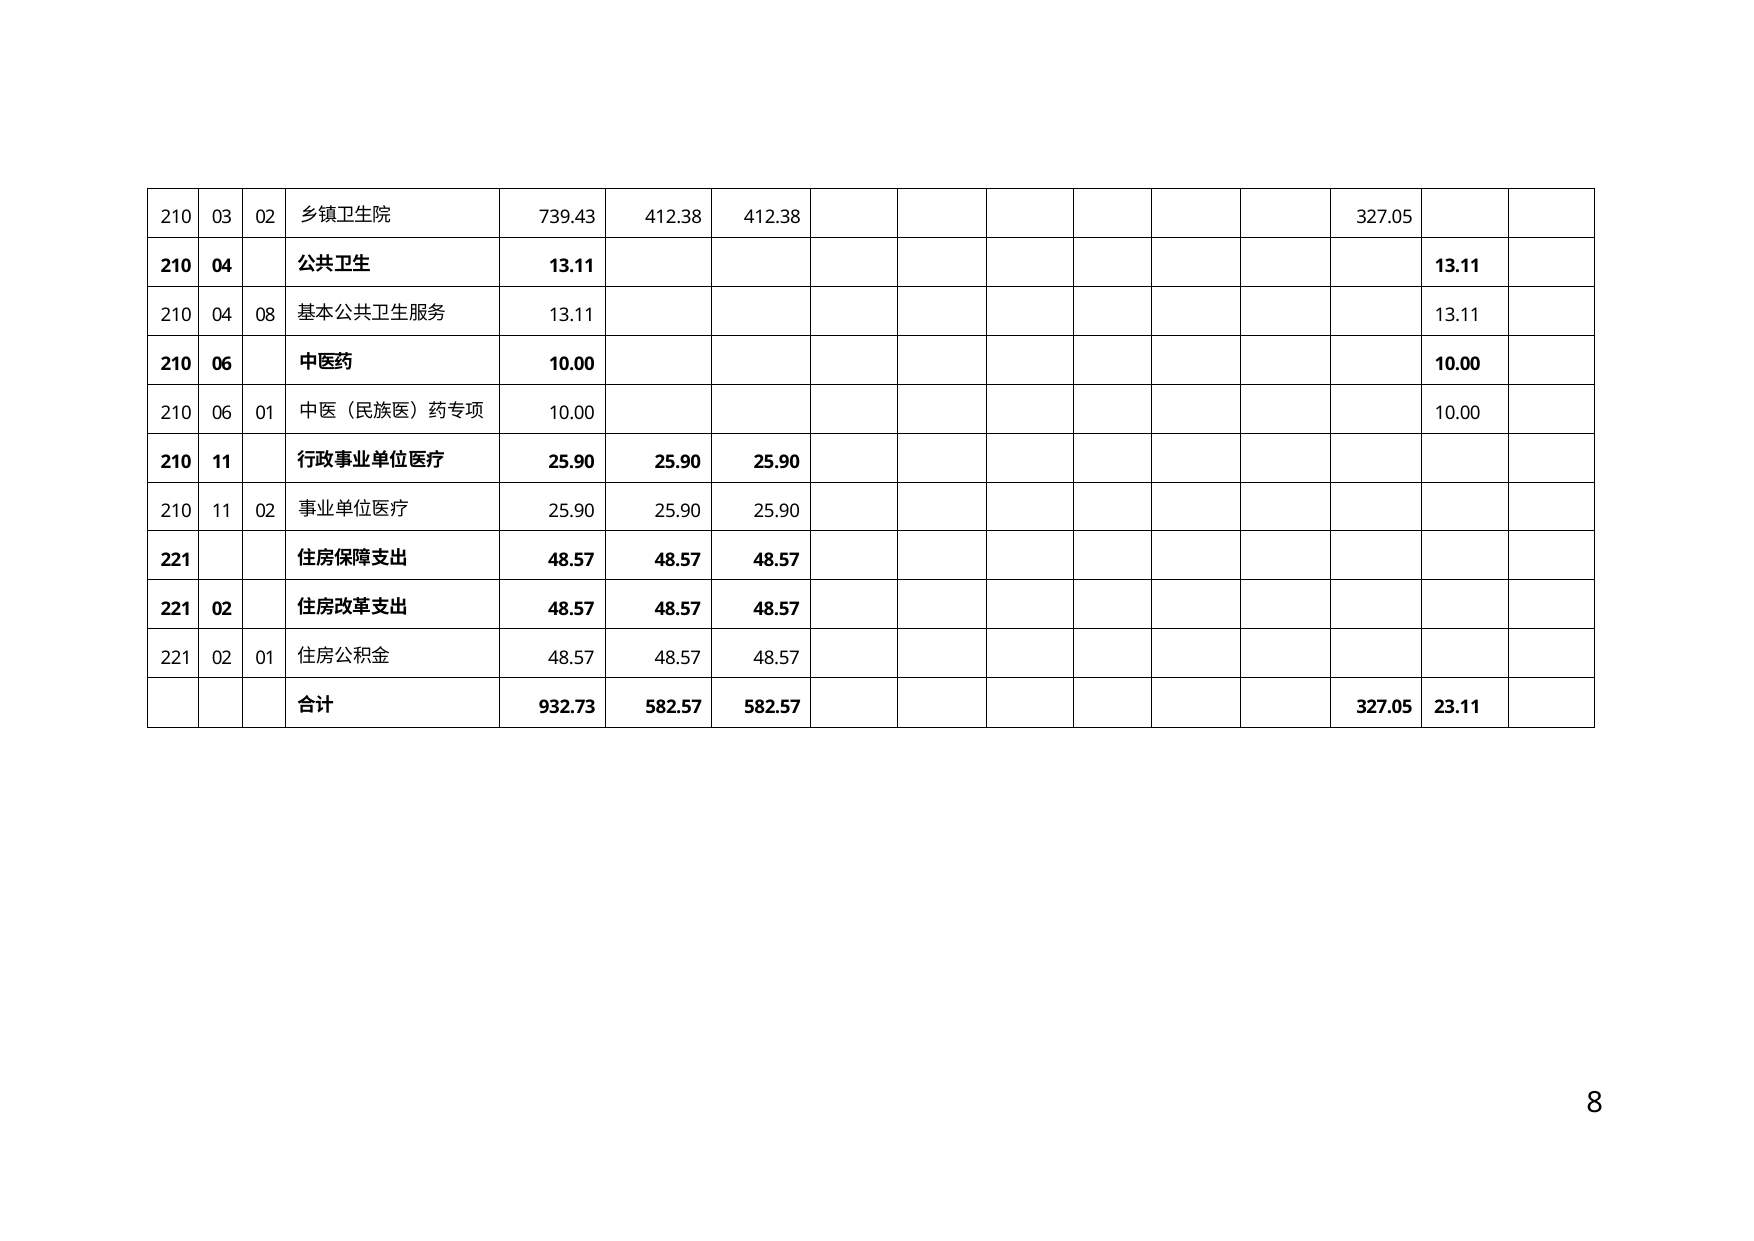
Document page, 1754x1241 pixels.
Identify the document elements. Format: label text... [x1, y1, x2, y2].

table_cell 13.11 [500, 287, 605, 335]
table_header [1074, 189, 1151, 237]
table_cell [1152, 385, 1240, 432]
table_cell 210 [148, 483, 198, 530]
table_cell [243, 336, 285, 383]
table_cell [1331, 531, 1421, 579]
table_cell 25.90 [712, 483, 810, 530]
table_cell [1152, 434, 1240, 481]
table_cell 582.57 [712, 678, 810, 727]
table_header [1509, 189, 1594, 237]
table_cell 210 [148, 287, 198, 335]
table_cell 210 [148, 336, 198, 383]
table_cell [811, 629, 897, 677]
table_cell 11 [199, 434, 242, 481]
table_cell [1074, 434, 1151, 481]
table_cell [1331, 434, 1421, 481]
table_cell 48.57 [500, 531, 605, 579]
table_cell 13.11 [1422, 287, 1508, 335]
table_cell 01 [243, 629, 285, 677]
table_header [811, 189, 897, 237]
table_cell [199, 531, 242, 579]
table_cell [1509, 238, 1594, 286]
table_cell 48.57 [606, 629, 711, 677]
table_header 739.43 [500, 189, 605, 237]
table_cell [1152, 580, 1240, 628]
table_cell 02 [243, 483, 285, 530]
table_cell 25.90 [606, 483, 711, 530]
table_cell [987, 483, 1073, 530]
table_cell [243, 238, 285, 286]
table_cell [811, 385, 897, 432]
table_cell [606, 238, 711, 286]
table_cell [811, 434, 897, 481]
table_cell 48.57 [712, 580, 810, 628]
table_cell [987, 434, 1073, 481]
table_cell [1074, 336, 1151, 383]
table_cell [1331, 483, 1421, 530]
table_cell [1074, 629, 1151, 677]
table_cell [898, 483, 986, 530]
table_cell [1152, 238, 1240, 286]
table_cell [898, 336, 986, 383]
table_cell [1074, 678, 1151, 727]
table_cell 事业单位医疗 [286, 483, 499, 530]
table_cell [1074, 287, 1151, 335]
table_cell [1241, 580, 1330, 628]
table_cell [987, 531, 1073, 579]
table_cell [1241, 531, 1330, 579]
table_cell [1074, 580, 1151, 628]
table_cell 中医药 [286, 336, 499, 383]
table_cell 48.57 [606, 580, 711, 628]
table_cell [1331, 238, 1421, 286]
table_cell [811, 483, 897, 530]
table_cell 25.90 [712, 434, 810, 481]
table_cell [1152, 629, 1240, 677]
table_cell 02 [199, 629, 242, 677]
table_cell 10.00 [500, 336, 605, 383]
table_cell [898, 629, 986, 677]
table_header 02 [243, 189, 285, 237]
table_cell [243, 531, 285, 579]
table_cell [1509, 336, 1594, 383]
table_cell [1152, 483, 1240, 530]
table_cell [987, 385, 1073, 432]
table_cell [1331, 629, 1421, 677]
table_cell [1241, 238, 1330, 286]
table_cell [712, 287, 810, 335]
table_cell 02 [199, 580, 242, 628]
table_cell [987, 238, 1073, 286]
table_cell 582.57 [606, 678, 711, 727]
table_cell [1422, 580, 1508, 628]
table_cell 48.57 [712, 531, 810, 579]
table_cell 25.90 [606, 434, 711, 481]
table_cell [1509, 678, 1594, 727]
table_cell [1152, 678, 1240, 727]
table_cell [1509, 385, 1594, 432]
table_header 03 [199, 189, 242, 237]
table_cell 221 [148, 580, 198, 628]
table_cell 221 [148, 531, 198, 579]
table_cell [1509, 287, 1594, 335]
table_cell [811, 336, 897, 383]
table_cell 48.57 [500, 580, 605, 628]
table_cell [898, 385, 986, 432]
table_cell 23.11 [1422, 678, 1508, 727]
table_cell 327.05 [1331, 678, 1421, 727]
table_cell [1241, 336, 1330, 383]
table_cell [987, 678, 1073, 727]
table_header 412.38 [712, 189, 810, 237]
table_cell [811, 678, 897, 727]
table_cell 25.90 [500, 434, 605, 481]
table_cell [987, 629, 1073, 677]
table_cell [1331, 385, 1421, 432]
table_cell 04 [199, 238, 242, 286]
table_cell [712, 238, 810, 286]
table_cell 住房公积金 [286, 629, 499, 677]
table_header 乡镇卫生院 [286, 189, 499, 237]
table_cell 04 [199, 287, 242, 335]
table_cell [1422, 434, 1508, 481]
table_cell [1241, 483, 1330, 530]
table_cell [199, 678, 242, 727]
table_cell [1509, 629, 1594, 677]
table_header [987, 189, 1073, 237]
table_cell 06 [199, 336, 242, 383]
table_cell 行政事业单位医疗 [286, 434, 499, 481]
table_cell 基本公共卫生服务 [286, 287, 499, 335]
table_cell 25.90 [500, 483, 605, 530]
table_cell [898, 287, 986, 335]
table_cell [1422, 629, 1508, 677]
table_cell 10.00 [1422, 336, 1508, 383]
table_cell [1422, 531, 1508, 579]
table_cell [1241, 629, 1330, 677]
table_header 412.38 [606, 189, 711, 237]
table_header 210 [148, 189, 198, 237]
table_cell 10.00 [500, 385, 605, 432]
table_cell [606, 287, 711, 335]
table_cell [1152, 531, 1240, 579]
table_cell [1422, 483, 1508, 530]
table_cell [1509, 580, 1594, 628]
table_cell [243, 434, 285, 481]
table_cell [1331, 287, 1421, 335]
table_cell [1509, 483, 1594, 530]
table_cell [1241, 434, 1330, 481]
table_cell 11 [199, 483, 242, 530]
table_cell 10.00 [1422, 385, 1508, 432]
table_cell 公共卫生 [286, 238, 499, 286]
table_cell [898, 580, 986, 628]
table_cell [1241, 287, 1330, 335]
table_cell 合计 [286, 678, 499, 727]
table_cell 48.57 [500, 629, 605, 677]
table_cell 住房改革支出 [286, 580, 499, 628]
table_cell [712, 385, 810, 432]
table_cell [987, 287, 1073, 335]
table_cell 08 [243, 287, 285, 335]
table_cell [987, 336, 1073, 383]
table_cell [1152, 287, 1240, 335]
table_cell [243, 580, 285, 628]
table_cell [1074, 385, 1151, 432]
table_cell [712, 336, 810, 383]
table_cell 932.73 [500, 678, 605, 727]
table_cell [1241, 385, 1330, 432]
table_header [1152, 189, 1240, 237]
table_cell [1074, 238, 1151, 286]
table_cell 48.57 [712, 629, 810, 677]
table_cell [811, 238, 897, 286]
table_cell [606, 336, 711, 383]
table_cell [243, 678, 285, 727]
table_cell 13.11 [1422, 238, 1508, 286]
table_cell [987, 580, 1073, 628]
table_cell [811, 531, 897, 579]
table_cell 01 [243, 385, 285, 432]
table_cell [811, 580, 897, 628]
table_cell 住房保障支出 [286, 531, 499, 579]
table_cell [1241, 678, 1330, 727]
table_cell 210 [148, 385, 198, 432]
table_cell [1331, 336, 1421, 383]
table_cell [898, 678, 986, 727]
table_header [1422, 189, 1508, 237]
table_cell 221 [148, 629, 198, 677]
table_header 327.05 [1331, 189, 1421, 237]
table_cell [1331, 580, 1421, 628]
table_header [1241, 189, 1330, 237]
table_cell [898, 531, 986, 579]
table_cell [606, 385, 711, 432]
table_cell [898, 434, 986, 481]
table_cell [148, 678, 198, 727]
table_cell [1509, 434, 1594, 481]
table_cell 06 [199, 385, 242, 432]
table_cell 中医（民族医）药专项 [286, 385, 499, 432]
table_cell [1509, 531, 1594, 579]
table_cell [1152, 336, 1240, 383]
table_cell [898, 238, 986, 286]
table_cell 210 [148, 238, 198, 286]
table_cell 13.11 [500, 238, 605, 286]
table_cell [1074, 483, 1151, 530]
table_cell [1074, 531, 1151, 579]
table_header [898, 189, 986, 237]
table_cell 48.57 [606, 531, 711, 579]
table_cell [811, 287, 897, 335]
table_cell 210 [148, 434, 198, 481]
